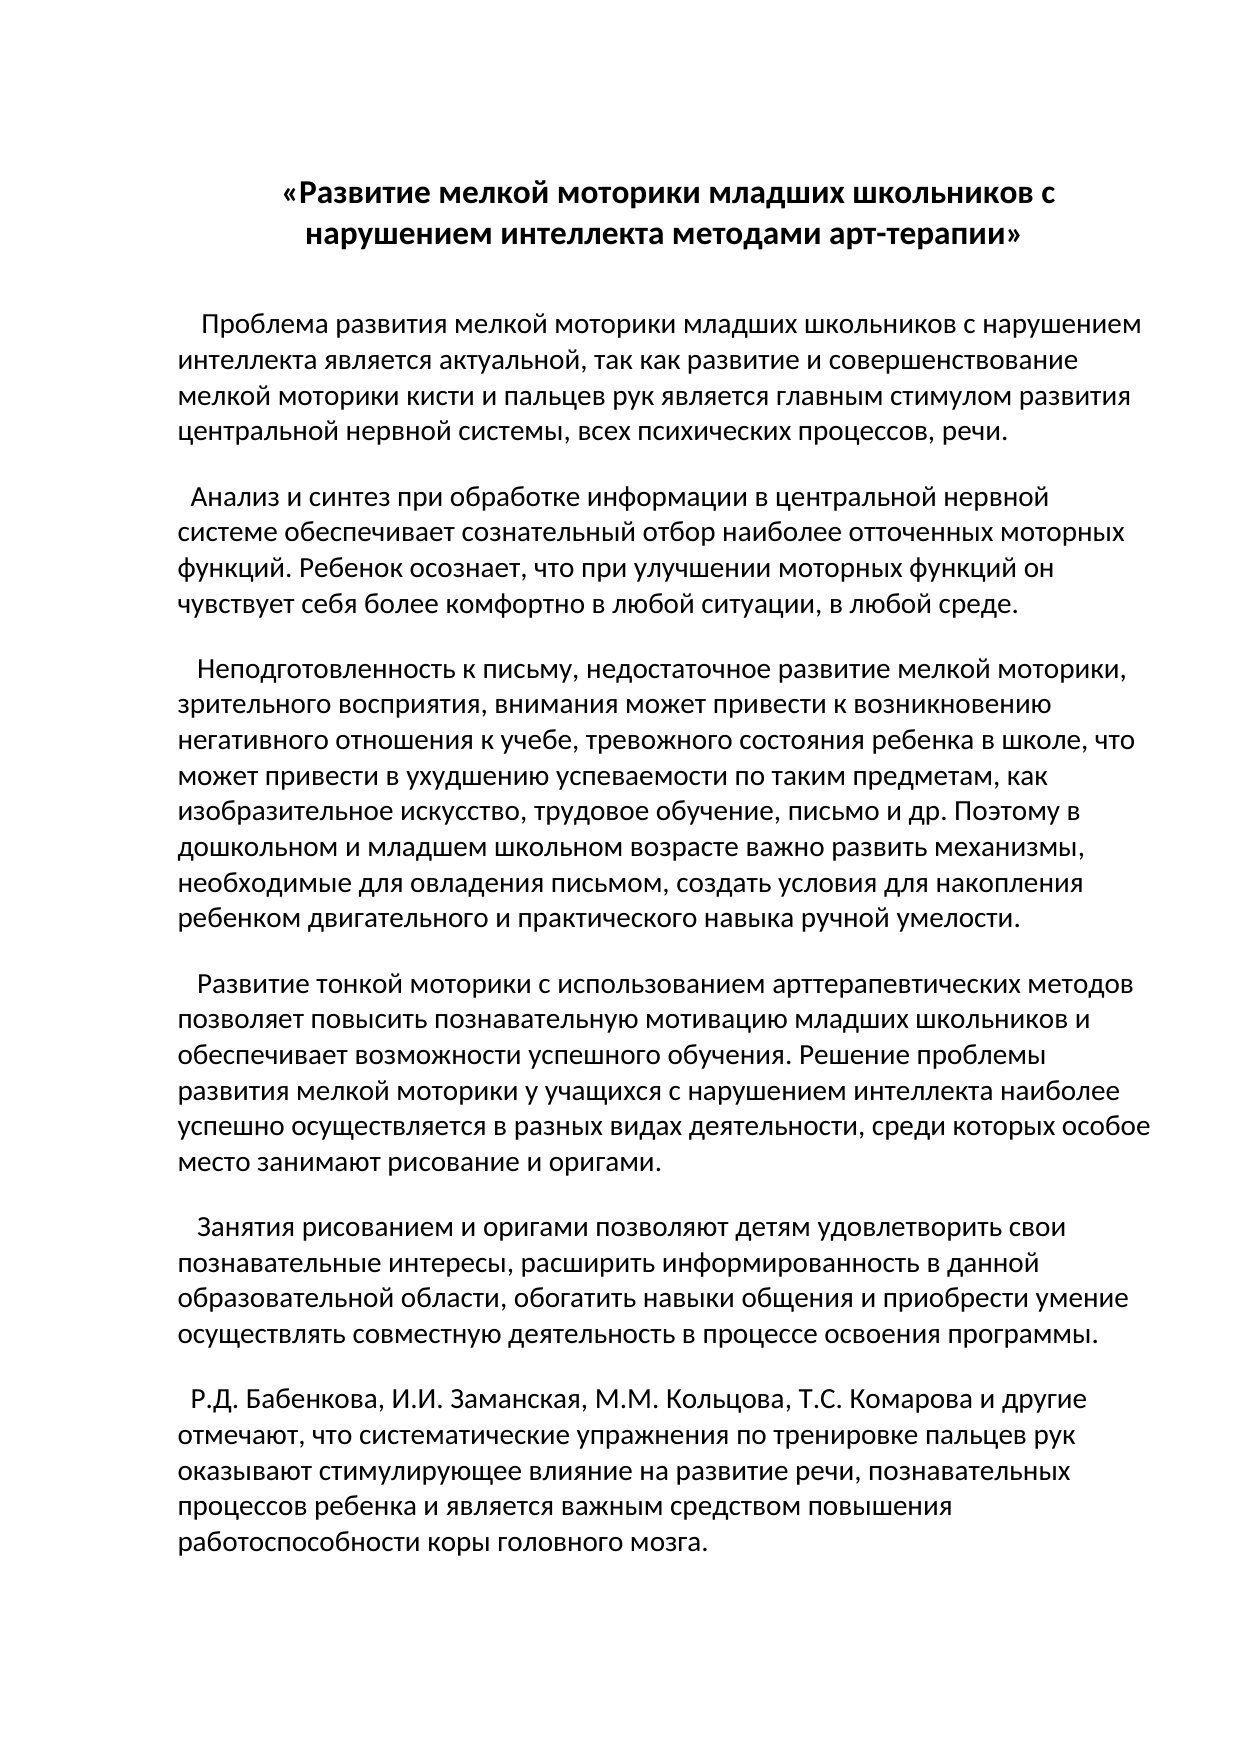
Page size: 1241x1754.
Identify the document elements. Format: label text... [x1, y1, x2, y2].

text Анализ и синтез при обработке информации в центральной нервной системе обеспечивает сознательный отбор наиболее отточенных моторных функций. Ребенок осознает, что при улучшении моторных функций он чувствует себя более комфортно в любой ситуации, в любой среде. [177, 478, 1152, 620]
text Неподготовленность к письму, недостаточное развитие мелкой моторики, зрительного восприятия, внимания может привести к возникновению негативного отношения к учебе, тревожного состояния ребенка в школе, что может привести в ухудшению успеваемости по таким предметам, как изобразительное искусство, трудовое обучение, письмо и др. Поэтому в дошкольном и младшем школьном возрасте важно развить механизмы, необходимые для овладения письмом, создать условия для накопления ребенком двигательного и практического навыка ручной умелости. [177, 650, 1152, 935]
text Занятия рисованием и оригами позволяют детям удовлетворить свои познавательные интересы, расширить информированность в данной образовательной области, обогатить навыки общения и приобрести умение осуществлять совместную деятельность в процессе освоения программы. [177, 1208, 1152, 1351]
text Проблема развития мелкой моторики младших школьников с нарушением интеллекта является актуальной, так как развитие и совершенствование мелкой моторики кисти и пальцев рук является главным стимулом развития центральной нервной системы, всех психических процессов, речи. [177, 306, 1152, 448]
text Р.Д. Бабенкова, И.И. Заманская, М.М. Кольцова, Т.С. Комарова и другие отмечают, что систематические упражнения по тренировке пальцев рук оказывают стимулирующее влияние на развитие речи, познавательных процессов ребенка и является важным средством повышения работоспособности коры головного мозга. [177, 1380, 1152, 1558]
text «Развитие мелкой моторики младших школьников с нарушением интеллекта методами арт-терапии» [177, 171, 1152, 253]
text Развитие тонкой моторики с использованием арттерапевтических методов позволяет повысить познавательную мотивацию младших школьников и обеспечивает возможности успешного обучения. Решение проблемы развития мелкой моторики у учащихся с нарушением интеллекта наиболее успешно осуществляется в разных видах деятельности, среди которых особое место занимают рисование и оригами. [177, 965, 1152, 1178]
